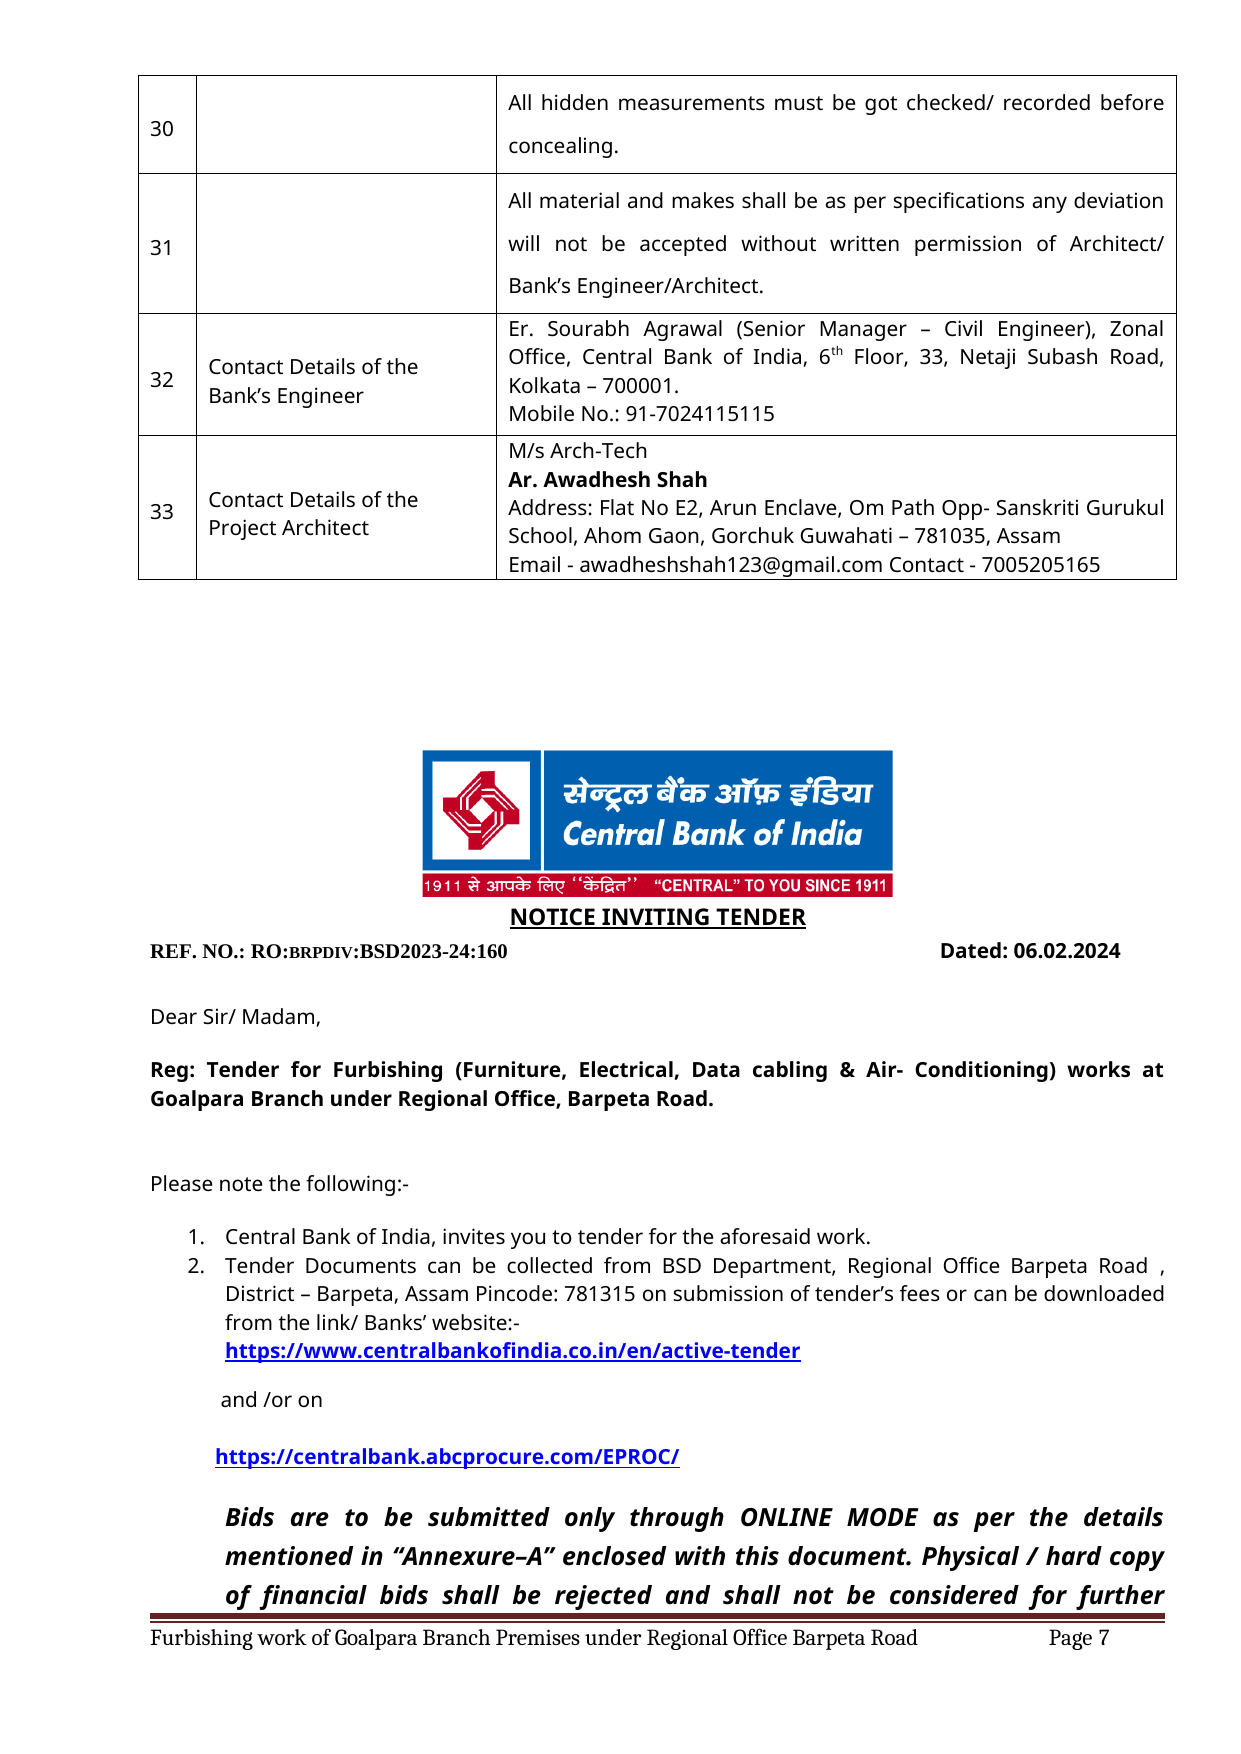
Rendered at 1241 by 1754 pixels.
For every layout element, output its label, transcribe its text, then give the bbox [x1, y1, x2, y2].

table_cell M/s Arch-Tech Ar. Awadhesh Shah Address: Flat No E2, Arun Enclave, Om Path Opp- Sanskriti Gurukul School, Ahom Gaon, Gorchuk Guwahati – 781035, Assam Email - awadheshshah123@gmail.com Contact - 7005205165 [497, 436, 1176, 578]
text REF. NO.: RO:brpdiv:BSD2023-24:160 Dated: 06.02.2024 [150, 937, 1165, 965]
table_cell All hidden measurements must be got checked/ recorded before concealing. [497, 76, 1176, 173]
list Tender Documents can be collected from BSD Department, Regional Office Barpeta Road , District – Barpeta, Assam Pincode: 781315 on submission of tender’s fees or can be downloaded from the link/ Banks’ website:- [187, 1251, 1165, 1336]
table_cell Contact Details of the Bank’s Engineer [197, 314, 496, 435]
table_cell 31 [139, 174, 196, 313]
table_cell Contact Details of the Project Architect [197, 436, 496, 578]
picture [422, 749, 893, 897]
table_cell 33 [139, 436, 196, 578]
list Central Bank of India, invites you to tender for the aforesaid work. [187, 1222, 1165, 1251]
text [225, 1499, 1165, 1612]
text NOTICE INVITING TENDER [150, 901, 1165, 932]
table_cell All material and makes shall be as per specifications any deviation will not be accepted without written permission of Architect/ Bank’s Engineer/Architect. [497, 174, 1176, 313]
table_cell [197, 174, 496, 313]
table_cell 32 [139, 314, 196, 435]
text https://www.centralbankofindia.co.in/en/active-tender [225, 1336, 1165, 1365]
text Please note the following:- [150, 1169, 1165, 1197]
text and /or on [150, 1386, 1165, 1414]
text Dear Sir/ Madam, [150, 1002, 1165, 1030]
table_cell 30 [139, 76, 196, 173]
table_cell [197, 76, 496, 173]
text Reg: Tender for Furbishing (Furniture, Electrical, Data cabling & Air- Conditioning) works at Goalpara Branch under Regional Office, Barpeta Road. [150, 1055, 1165, 1112]
text https://centralbank.abcprocure.com/EPROC/ [150, 1442, 1165, 1471]
table_cell Er. Sourabh Agrawal (Senior Manager – Civil Engineer), Zonal Office, Central Bank of India, 6th Floor, 33, Netaji Subash Road, Kolkata – 700001. Mobile No.: 91-7024115115 [497, 314, 1176, 435]
